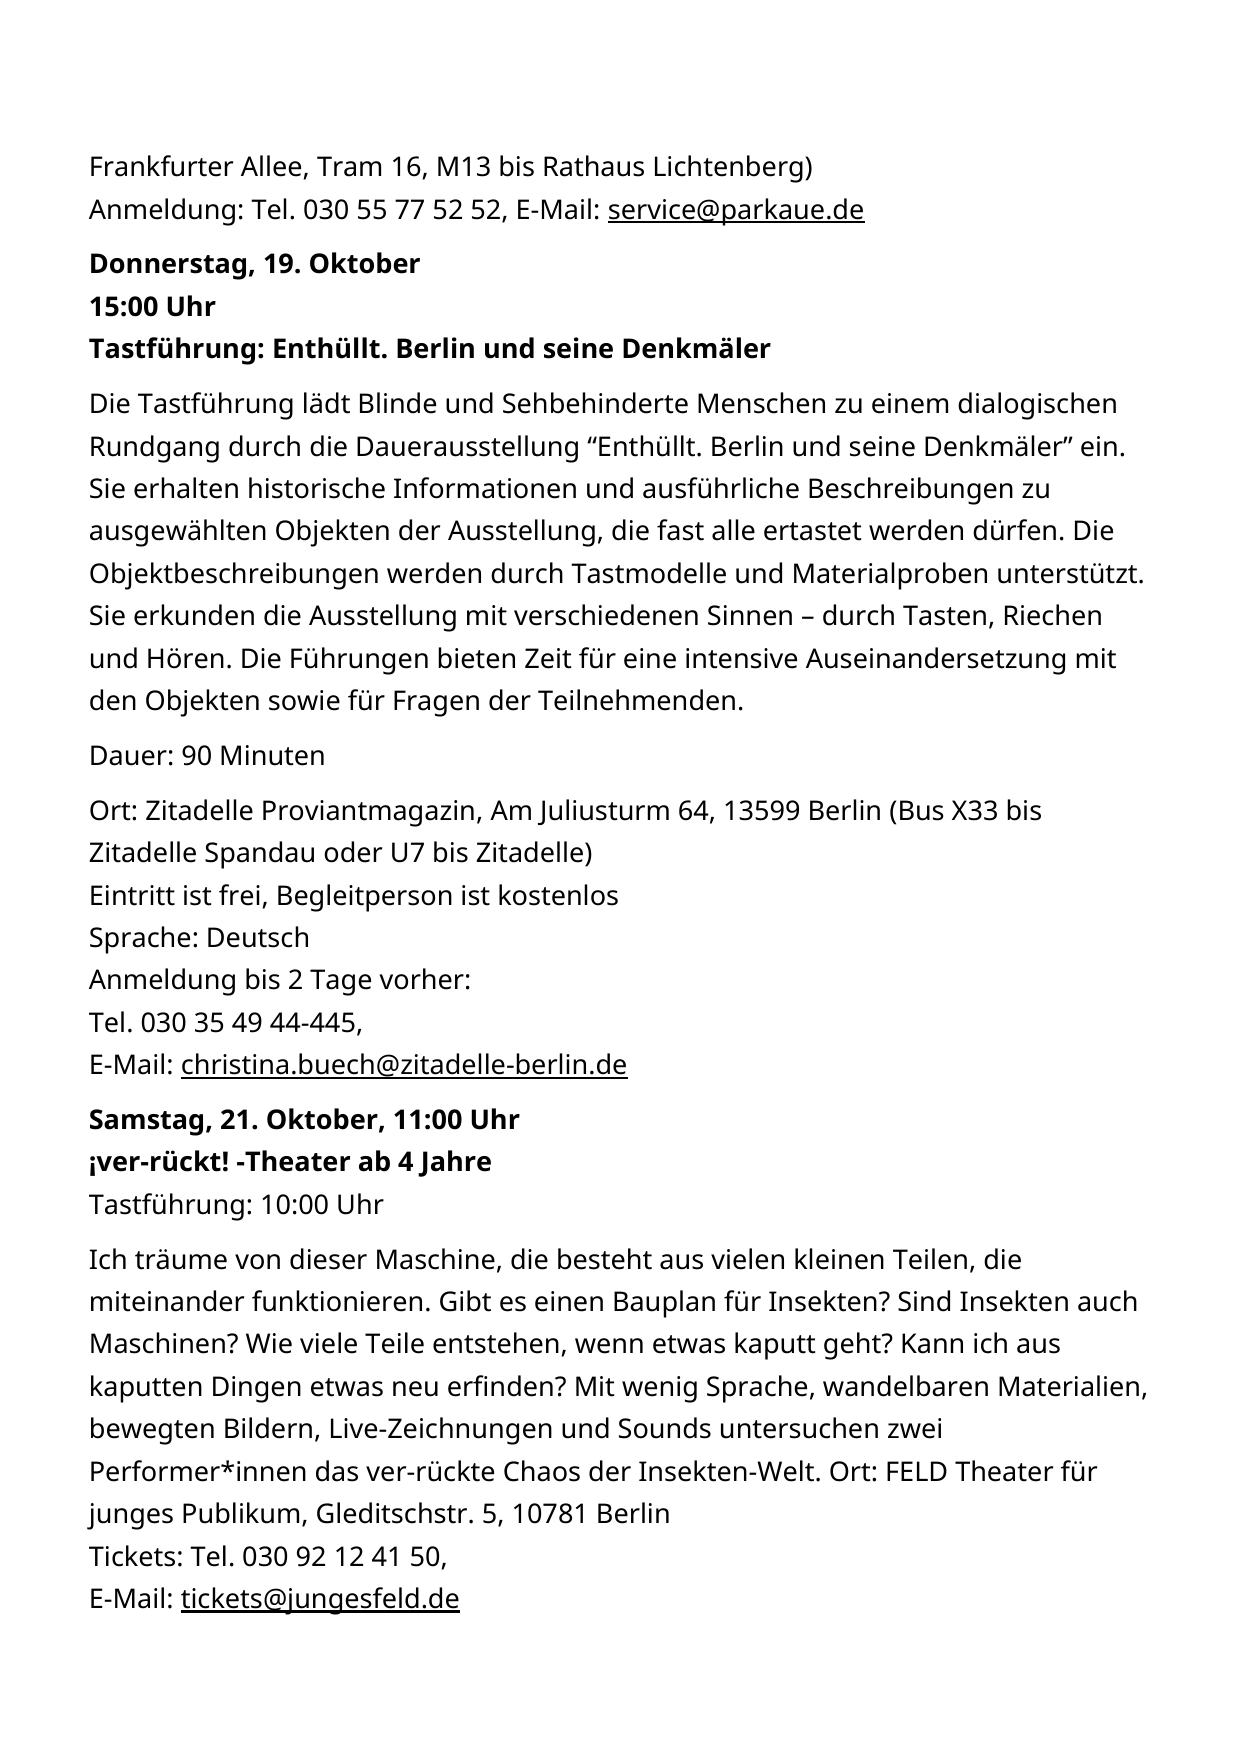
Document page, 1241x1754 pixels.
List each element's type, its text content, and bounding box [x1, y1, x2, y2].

text Tastführung: Enthüllt. Berlin und seine Denkmäler [89, 330, 1152, 367]
text Ich träume von dieser Maschine, die besteht aus vielen kleinen Teilen, die miteinander funktionieren. Gibt es einen Bauplan für Insekten? Sind Insekten auch Maschinen? Wie viele Teile entstehen, wenn etwas kaputt geht? Kann ich aus kaputten Dingen etwas neu erfinden? Mit wenig Sprache, wandelbaren Materialien, bewegten Bildern, Live-Zeichnungen und Sounds untersuchen zwei Performer*innen das ver-rückte Chaos der Insekten-Welt. Ort: FELD Theater für junges Publikum, Gleditschstr. 5, 10781 Berlin Tickets: Tel. 030 92 12 41 50, E-Mail: tickets@jungesfeld.de [89, 1240, 1152, 1616]
text ¡ver-rückt! -Theater ab 4 Jahre [89, 1143, 1152, 1180]
text Donnerstag, 19. Oktober 15:00 Uhr [89, 245, 1152, 324]
text Die Tastführung lädt Blinde und Sehbehinderte Menschen zu einem dialogischen Rundgang durch die Dauerausstellung “Enthüllt. Berlin und seine Denkmäler” ein. Sie erhalten historische Informationen und ausführliche Beschreibungen zu ausgewählten Objekten der Ausstellung, die fast alle ertastet werden dürfen. Die Objektbeschreibungen werden durch Tastmodelle und Materialproben unterstützt. Sie erkunden die Ausstellung mit verschiedenen Sinnen – durch Tasten, Riechen und Hören. Die Führungen bieten Zeit für eine intensive Auseinandersetzung mit den Objekten sowie für Fragen der Teilnehmenden. [89, 385, 1152, 718]
text Samstag, 21. Oktober, 11:00 Uhr [89, 1101, 1152, 1137]
text Tastführung: 10:00 Uhr [89, 1185, 1152, 1222]
text Dauer: 90 Minuten [89, 736, 1152, 773]
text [89, 148, 1152, 227]
text Ort: Zitadelle Proviantmagazin, Am Juliusturm 64, 13599 Berlin (Bus X33 bis Zitadelle Spandau oder U7 bis Zitadelle) Eintritt ist frei, Begleitperson ist kostenlos Sprache: Deutsch Anmeldung bis 2 Tage vorher: Tel. 030 35 49 44-445, E-Mail: christina.buech@zitadelle-berlin.de [89, 791, 1152, 1082]
